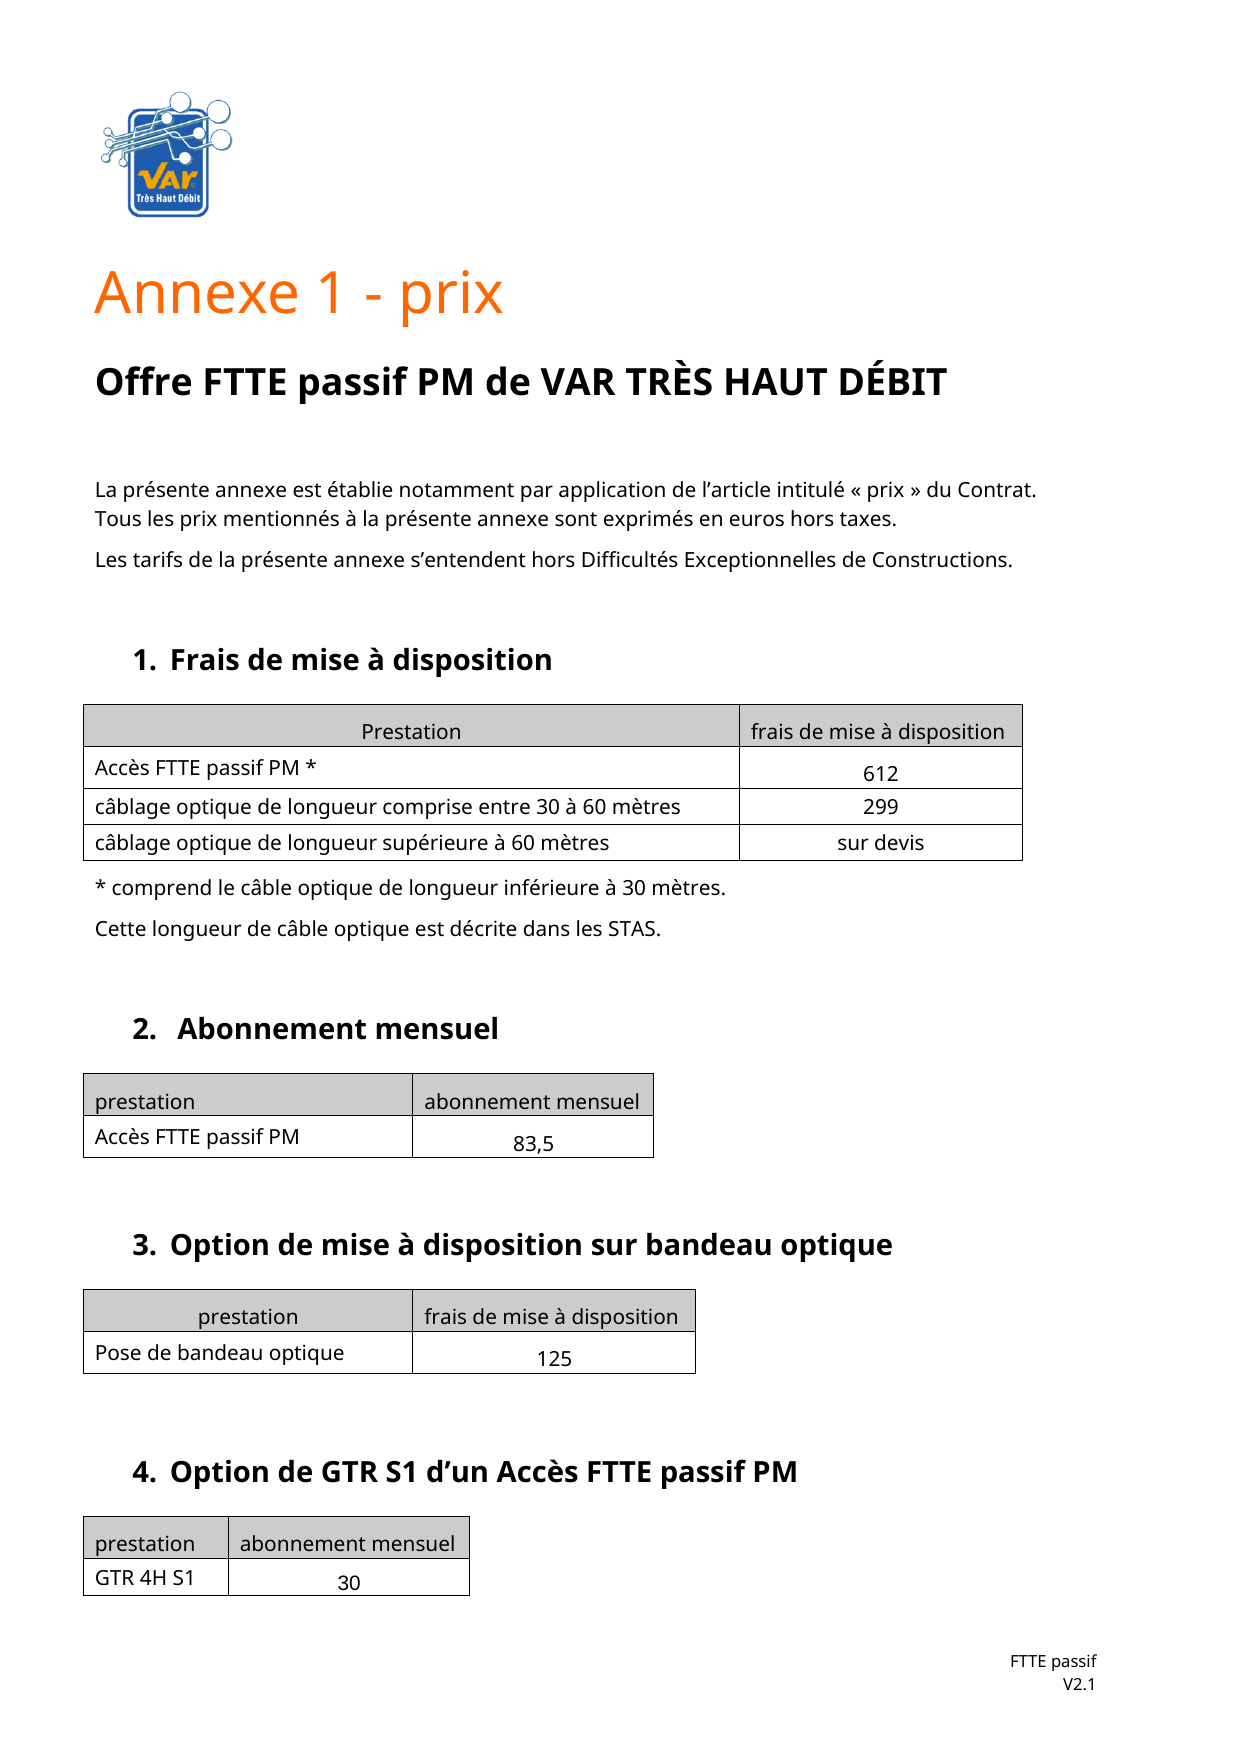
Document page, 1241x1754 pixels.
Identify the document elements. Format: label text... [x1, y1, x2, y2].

text Les tarifs de la présente annexe s’entendent hors Difficultés Exceptionnelles de Constructions. [94, 545, 1134, 573]
table_cell sur devis [740, 825, 1022, 860]
table_cell câblage optique de longueur comprise entre 30 à 60 mètres [84, 789, 739, 824]
title Option de mise à disposition sur bandeau optique [132, 1224, 1134, 1264]
text Cette longueur de câble optique est décrite dans les STAS. [94, 914, 1134, 943]
picture [94, 88, 237, 226]
text Annexe 1 - prix [94, 251, 1134, 330]
table_cell câblage optique de longueur supérieure à 60 mètres [84, 825, 739, 860]
table_header abonnement mensuel [413, 1074, 653, 1115]
text Offre FTTE passif PM de VAR TRÈS HAUT DÉBIT [94, 355, 1134, 406]
table_cell 83,5 [413, 1116, 653, 1157]
table_header Prestation [84, 705, 739, 746]
text Tous les prix mentionnés à la présente annexe sont exprimés en euros hors taxes. [94, 504, 1134, 532]
table_header prestation [84, 1290, 412, 1331]
title Option de GTR S1 d’un Accès FTTE passif PM [132, 1451, 1134, 1491]
text * comprend le câble optique de longueur inférieure à 30 mètres. [94, 873, 1134, 902]
table_cell Accès FTTE passif PM [84, 1116, 412, 1157]
table_cell 30 [229, 1559, 469, 1595]
title Abonnement mensuel [132, 1008, 1134, 1048]
text La présente annexe est établie notamment par application de l’article intitulé « prix » du Contrat. [94, 475, 1134, 504]
title Frais de mise à disposition [132, 639, 1134, 679]
table_header prestation [84, 1517, 228, 1558]
table_header frais de mise à disposition [740, 705, 1022, 746]
table_header frais de mise à disposition [413, 1290, 695, 1331]
table_cell 125 [413, 1332, 695, 1373]
table_header prestation [84, 1074, 412, 1115]
table_cell Accès FTTE passif PM * [84, 747, 739, 788]
table_header abonnement mensuel [229, 1517, 469, 1558]
table_cell Pose de bandeau optique [84, 1332, 412, 1373]
table_cell 299 [740, 789, 1022, 824]
table_cell 612 [740, 747, 1022, 788]
table_cell GTR 4H S1 [84, 1559, 228, 1595]
